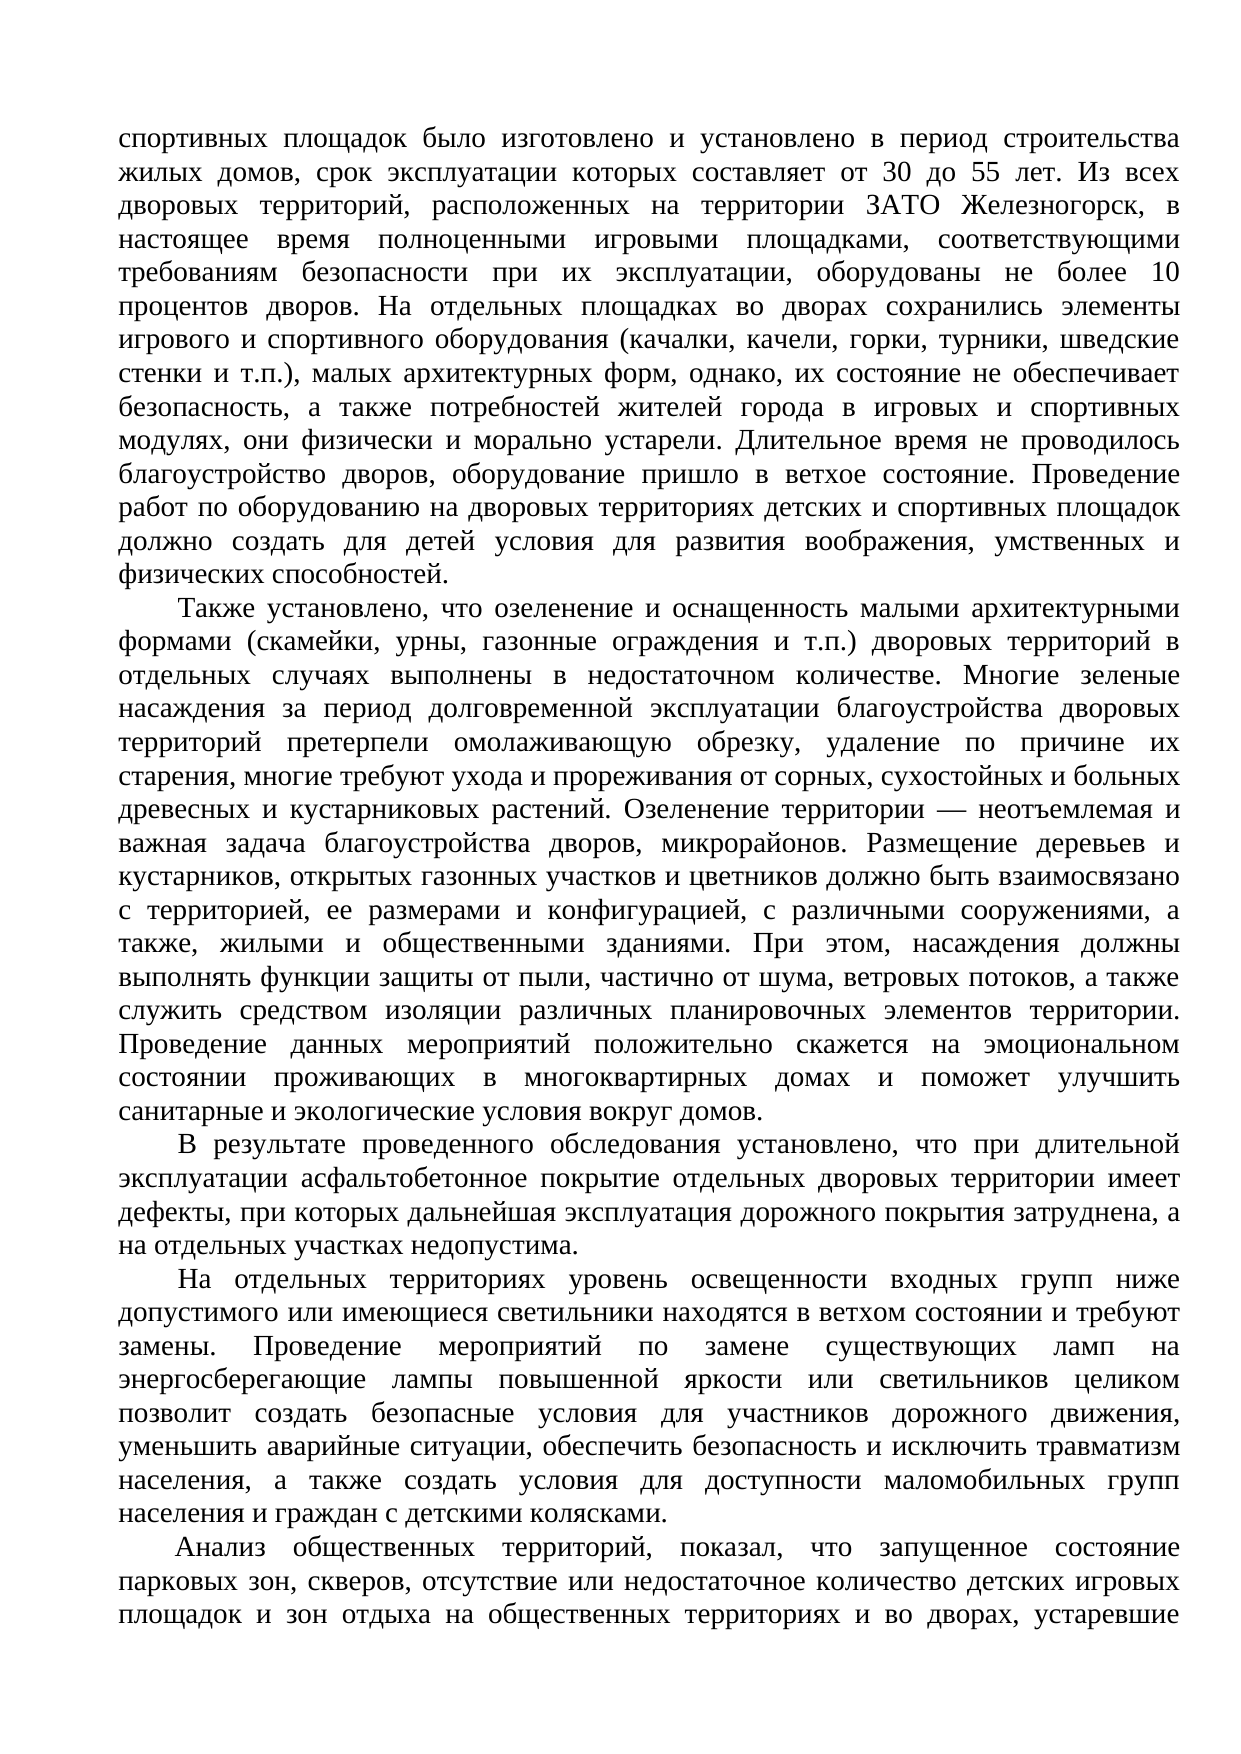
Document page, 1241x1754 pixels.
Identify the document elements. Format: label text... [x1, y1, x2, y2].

text На отдельных территориях уровень освещенности входных групп ниже допустимого или имеющиеся светильники находятся в ветхом состоянии и требуют замены. Проведение мероприятий по замене существующих ламп на энергосберегающие лампы повышенной яркости или светильников целиком позволит создать безопасные условия для участников дорожного движения, уменьшить аварийные ситуации, обеспечить безопасность и исключить травматизм населения, а также создать условия для доступности маломобильных групп населения и граждан с детскими колясками. [118, 1261, 1181, 1529]
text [118, 120, 1181, 590]
text В результате проведенного обследования установлено, что при длительной эксплуатации асфальтобетонное покрытие отдельных дворовых территории имеет дефекты, при которых дальнейшая эксплуатация дорожного покрытия затруднена, а на отдельных участках недопустима. [118, 1127, 1181, 1261]
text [118, 1529, 1181, 1630]
text Также установлено, что озеленение и оснащенность малыми архитектурными формами (скамейки, урны, газонные ограждения и т.п.) дворовых территорий в отдельных случаях выполнены в недостаточном количестве. Многие зеленые насаждения за период долговременной эксплуатации благоустройства дворовых территорий претерпели омолаживающую обрезку, удаление по причине их старения, многие требуют ухода и прореживания от сорных, сухостойных и больных древесных и кустарниковых растений. Озеленение территории — неотъемлемая и важная задача благоустройства дворов, микрорайонов. Размещение деревьев и кустарников, открытых газонных участков и цветников должно быть взаимосвязано с территорией, ее размерами и конфигурацией, с различными сооружениями, а также, жилыми и общественными зданиями. При этом, насаждения должны выполнять функции защиты от пыли, частично от шума, ветровых потоков, а также служить средством изоляции различных планировочных элементов территории. Проведение данных мероприятий положительно скажется на эмоциональном состоянии проживающих в многоквартирных домах и поможет улучшить санитарные и экологические условия вокруг домов. [118, 590, 1181, 1127]
